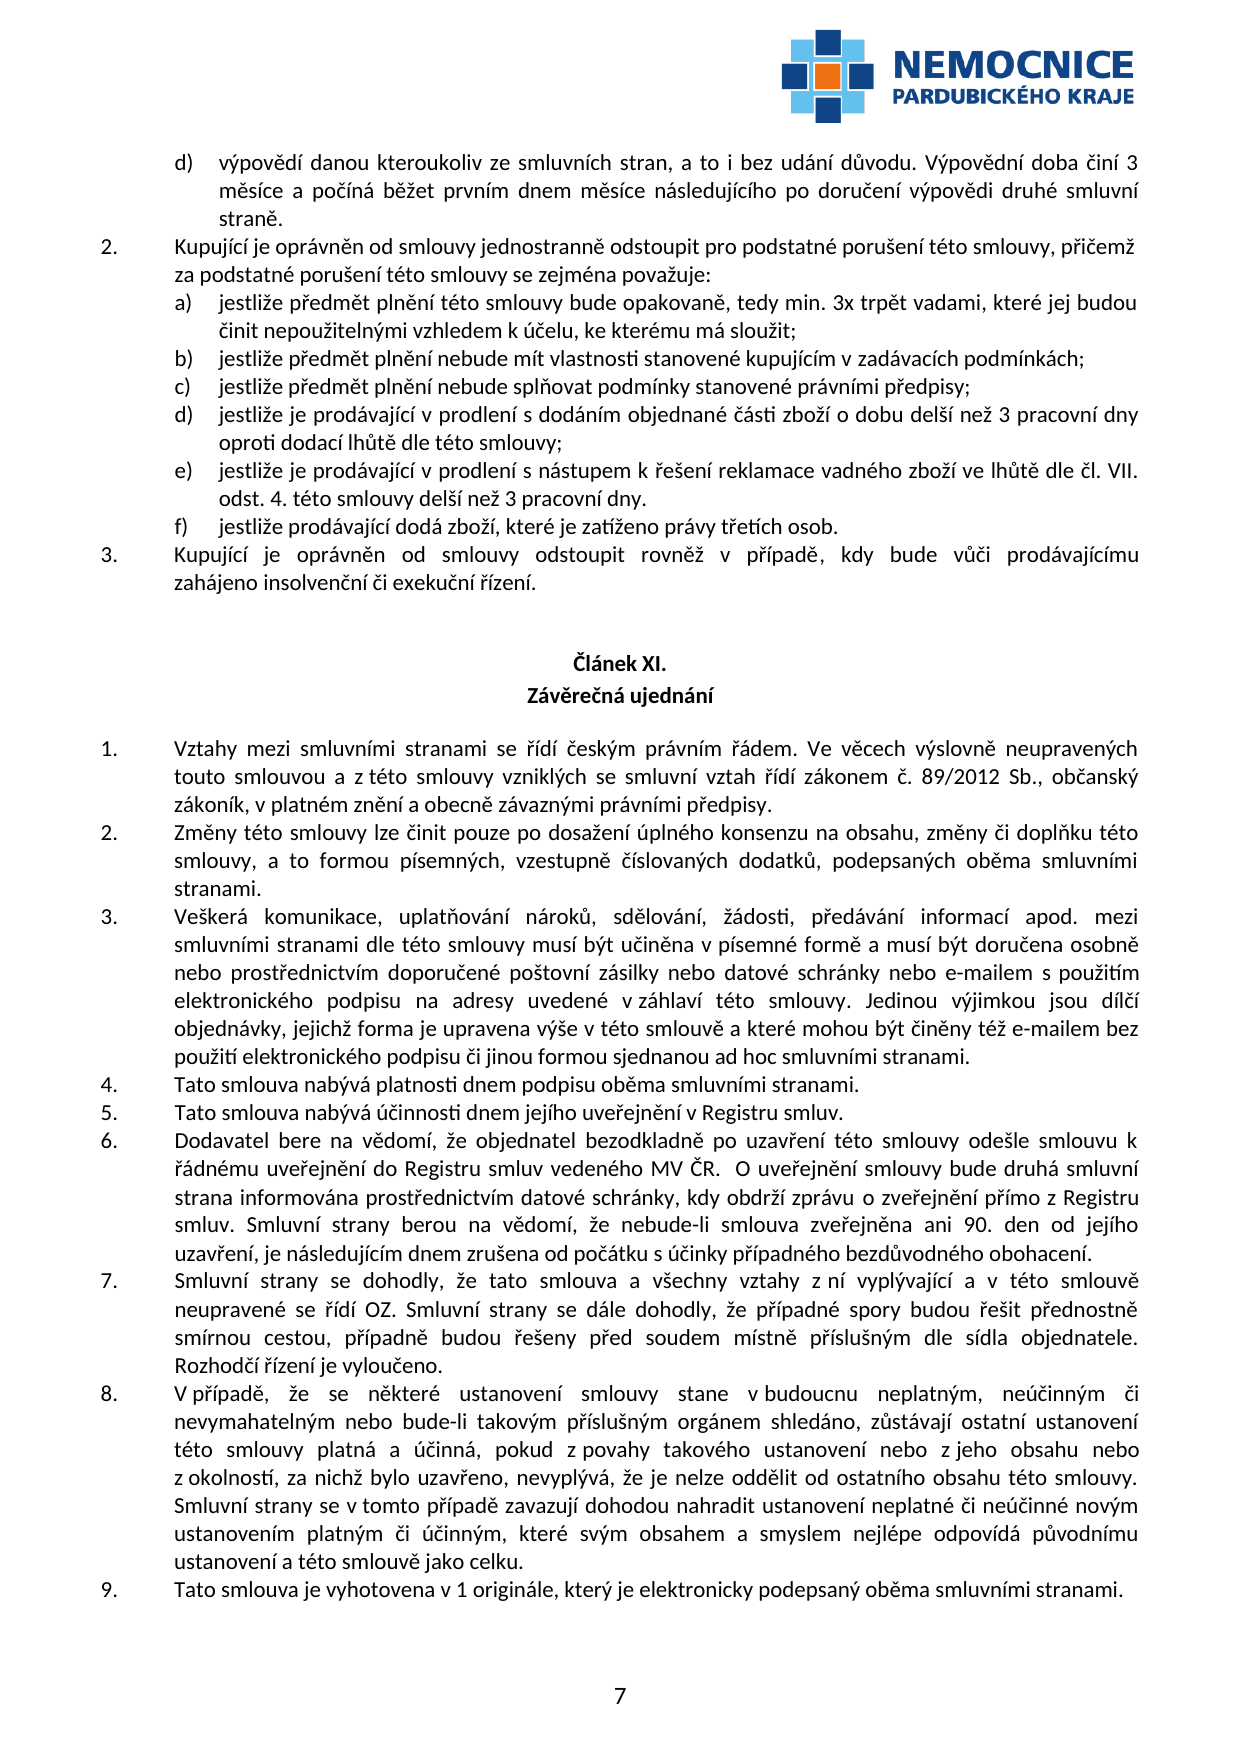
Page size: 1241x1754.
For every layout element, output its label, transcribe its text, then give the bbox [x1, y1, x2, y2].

text 4. Tato smlouva nabývá platnosti dnem podpisu oběma smluvními stranami. [100, 1071, 1140, 1098]
text za podstatné porušení této smlouvy se zejména považuje: [100, 260, 1140, 288]
text 6. Dodavatel bere na vědomí, že objednatel bezodkladně po uzavření této smlouvy odešle smlouvu k řádnému uveřejnění do Registru smluv vedeného MV ČR. O uveřejnění smlouvy bude druhá smluvní strana informována prostřednictvím datové schránky, kdy obdrží zprávu o zveřejnění přímo z Registru smluv. Smluvní strany berou na vědomí, že nebude-li smlouva zveřejněna ani 90. den od jejího uzavření, je následujícím dnem zrušena od počátku s účinky případného bezdůvodného obohacení. [100, 1127, 1140, 1267]
list jestliže je prodávající v prodlení s dodáním objednané části zboží o dobu delší než 3 pracovní dny oproti dodací lhůtě dle této smlouvy; [174, 400, 1140, 456]
text 9. Tato smlouva je vyhotovena v 1 originále, který je elektronicky podepsaný oběma smluvními stranami. [100, 1575, 1140, 1603]
text 8. V případě, že se některé ustanovení smlouvy stane v budoucnu neplatným, neúčinným či nevymahatelným nebo bude-li takovým příslušným orgánem shledáno, zůstávají ostatní ustanovení této smlouvy platná a účinná, pokud z povahy takového ustanovení nebo z jeho obsahu nebo z okolností, za nichž bylo uzavřeno, nevyplývá, že je nelze oddělit od ostatního obsahu této smlouvy. Smluvní strany se v tomto případě zavazují dohodou nahradit ustanovení neplatné či neúčinné novým ustanovením platným či účinným, které svým obsahem a smyslem nejlépe odpovídá původnímu ustanovení a této smlouvě jako celku. [100, 1379, 1140, 1575]
subtitle Závěrečná ujednání [100, 681, 1140, 709]
list jestliže je prodávající v prodlení s nástupem k řešení reklamace vadného zboží ve lhůtě dle čl. VII. odst. 4. této smlouvy delší než 3 pracovní dny. [174, 456, 1140, 512]
list Kupující je oprávněn od smlouvy jednostranně odstoupit pro podstatné porušení této smlouvy, přičemž [100, 232, 1140, 260]
picture [780, 28, 1134, 124]
list jestliže prodávající dodá zboží, které je zatíženo právy třetích osob. [174, 512, 1140, 540]
text 3. Kupující je oprávněn od smlouvy odstoupit rovněž v případě, kdy bude vůči prodávajícímu zahájeno insolvenční či exekuční řízení. [100, 540, 1140, 596]
text 5. Tato smlouva nabývá účinnosti dnem jejího uveřejnění v Registru smluv. [100, 1098, 1140, 1127]
text 1. Vztahy mezi smluvními stranami se řídí českým právním řádem. Ve věcech výslovně neupravených touto smlouvou a z této smlouvy vzniklých se smluvní vztah řídí zákonem č. 89/2012 Sb., občanský zákoník, v platném znění a obecně závaznými právními předpisy. [100, 734, 1140, 818]
list jestliže předmět plnění nebude mít vlastnosti stanovené kupujícím v zadávacích podmínkách; [174, 344, 1140, 372]
list jestliže předmět plnění nebude splňovat podmínky stanovené právními předpisy; [174, 372, 1140, 400]
list výpovědí danou kteroukoliv ze smluvních stran, a to i bez udání důvodu. Výpovědní doba činí 3 měsíce a počíná běžet prvním dnem měsíce následujícího po doručení výpovědi druhé smluvní straně. [174, 148, 1140, 232]
text 2. Změny této smlouvy lze činit pouze po dosažení úplného konsenzu na obsahu, změny či doplňku této smlouvy, a to formou písemných, vzestupně číslovaných dodatků, podepsaných oběma smluvními stranami. [100, 818, 1140, 902]
subtitle Článek XI. [100, 649, 1140, 677]
text 3. Veškerá komunikace, uplatňování nároků, sdělování, žádosti, předávání informací apod. mezi smluvními stranami dle této smlouvy musí být učiněna v písemné formě a musí být doručena osobně nebo prostřednictvím doporučené poštovní zásilky nebo datové schránky nebo e-mailem s použitím elektronického podpisu na adresy uvedené v záhlaví této smlouvy. Jedinou výjimkou jsou dílčí objednávky, jejichž forma je upravena výše v této smlouvě a které mohou být činěny též e-mailem bez použití elektronického podpisu či jinou formou sjednanou ad hoc smluvními stranami. [100, 902, 1140, 1071]
text 7. Smluvní strany se dohodly, že tato smlouva a všechny vztahy z ní vyplývající a v této smlouvě neupravené se řídí OZ. Smluvní strany se dále dohodly, že případné spory budou řešit přednostně smírnou cestou, případně budou řešeny před soudem místně příslušným dle sídla objednatele. Rozhodčí řízení je vyloučeno. [100, 1267, 1140, 1379]
list jestliže předmět plnění této smlouvy bude opakovaně, tedy min. 3x trpět vadami, které jej budou činit nepoužitelnými vzhledem k účelu, ke kterému má sloužit; [174, 288, 1140, 344]
